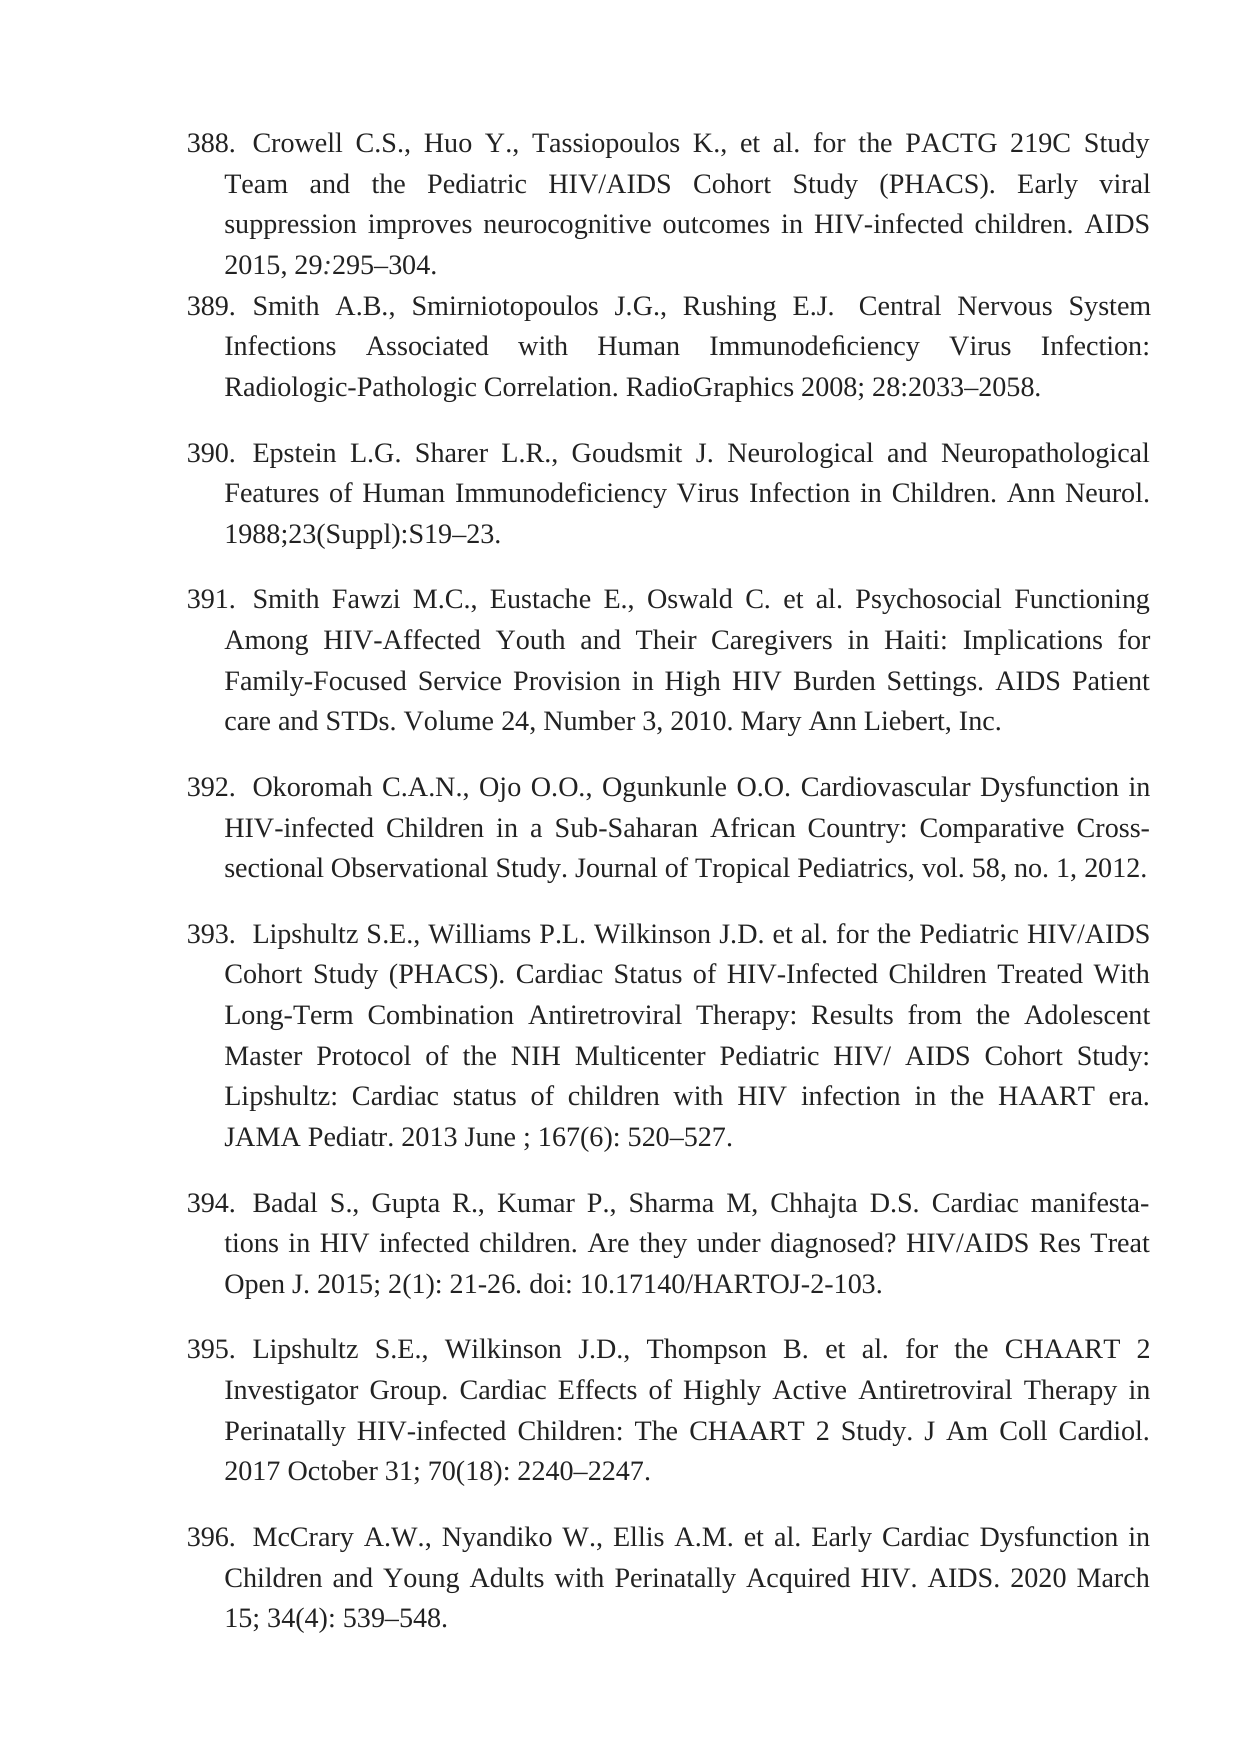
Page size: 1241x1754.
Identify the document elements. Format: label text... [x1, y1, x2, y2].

list Smith A.B., Smirniotopoulos J.G., Rushing E.J. Central Nervous System Infections Associated with Human Immunodeﬁciency Virus Infection: Radiologic-Pathologic Correlation. RadioGraphics 2008; 28:2033–2058. [187, 281, 1152, 402]
list Lipshultz S.E., Wilkinson J.D., Thompson B. et al. for the CHAART 2 Investigator Group. Cardiac Effects of Highly Active Antiretroviral Therapy in Perinatally HIV-infected Children: The CHAART 2 Study. J Am Coll Cardiol. 2017 October 31; 70(18): 2240–2247. [187, 1324, 1152, 1487]
list Okoromah C.A.N., Ojo O.O., Ogunkunle O.O. Cardiovascular Dysfunction in HIV-infected Children in a Sub-Saharan African Country: Comparative Cross-sectional Observational Study. Journal of Tropical Pediatrics, vol. 58, no. 1, 2012. [187, 762, 1152, 884]
list Smith Fawzi M.C., Eustache E., Oswald C. et al. Psychosocial Functioning Among HIV-Affected Youth and Their Caregivers in Haiti: Implications for Family-Focused Service Provision in High HIV Burden Settings. AIDS Patient care and STDs. Volume 24, Number 3, 2010. Mary Ann Liebert, Inc. [187, 574, 1152, 737]
list McCrary A.W., Nyandiko W., Ellis A.M. et al. Early Cardiac Dysfunction in Children and Young Adults with Perinatally Acquired HIV. AIDS. 2020 March 15; 34(4): 539–548. [187, 1512, 1152, 1634]
list Epstein L.G. Sharer L.R., Goudsmit J. Neurological and Neuropathological Features of Human Immunodeficiency Virus Infection in Children. Ann Neurol. 1988;23(Suppl):S19–23. [187, 427, 1152, 549]
list Badal S., Gupta R., Kumar P., Sharma M, Chhajta D.S. Cardiac manifesta- tions in HIV infected children. Are they under diagnosed? HIV/AIDS Res Treat Open J. 2015; 2(1): 21-26. doi: 10.17140/HARTOJ-2-103. [187, 1177, 1152, 1299]
list Lipshultz S.E., Williams P.L. Wilkinson J.D. et al. for the Pediatric HIV/AIDS Cohort Study (PHACS). Cardiac Status of HIV-Infected Children Treated With Long-Term Combination Antiretroviral Therapy: Results from the Adolescent Master Protocol of the NIH Multicenter Pediatric HIV/ AIDS Cohort Study: Lipshultz: Cardiac status of children with HIV infection in the HAART era. JAMA Pediatr. 2013 June ; 167(6): 520–527. [187, 909, 1152, 1152]
list Crowell C.S., Huo Y., Tassiopoulos K., et al. for the PACTG 219C Study Team and the Pediatric HIV/AIDS Cohort Study (PHACS). Early viral suppression improves neurocognitive outcomes in HIV-infected children. AIDS 2015, 29:295–304. [187, 118, 1152, 281]
